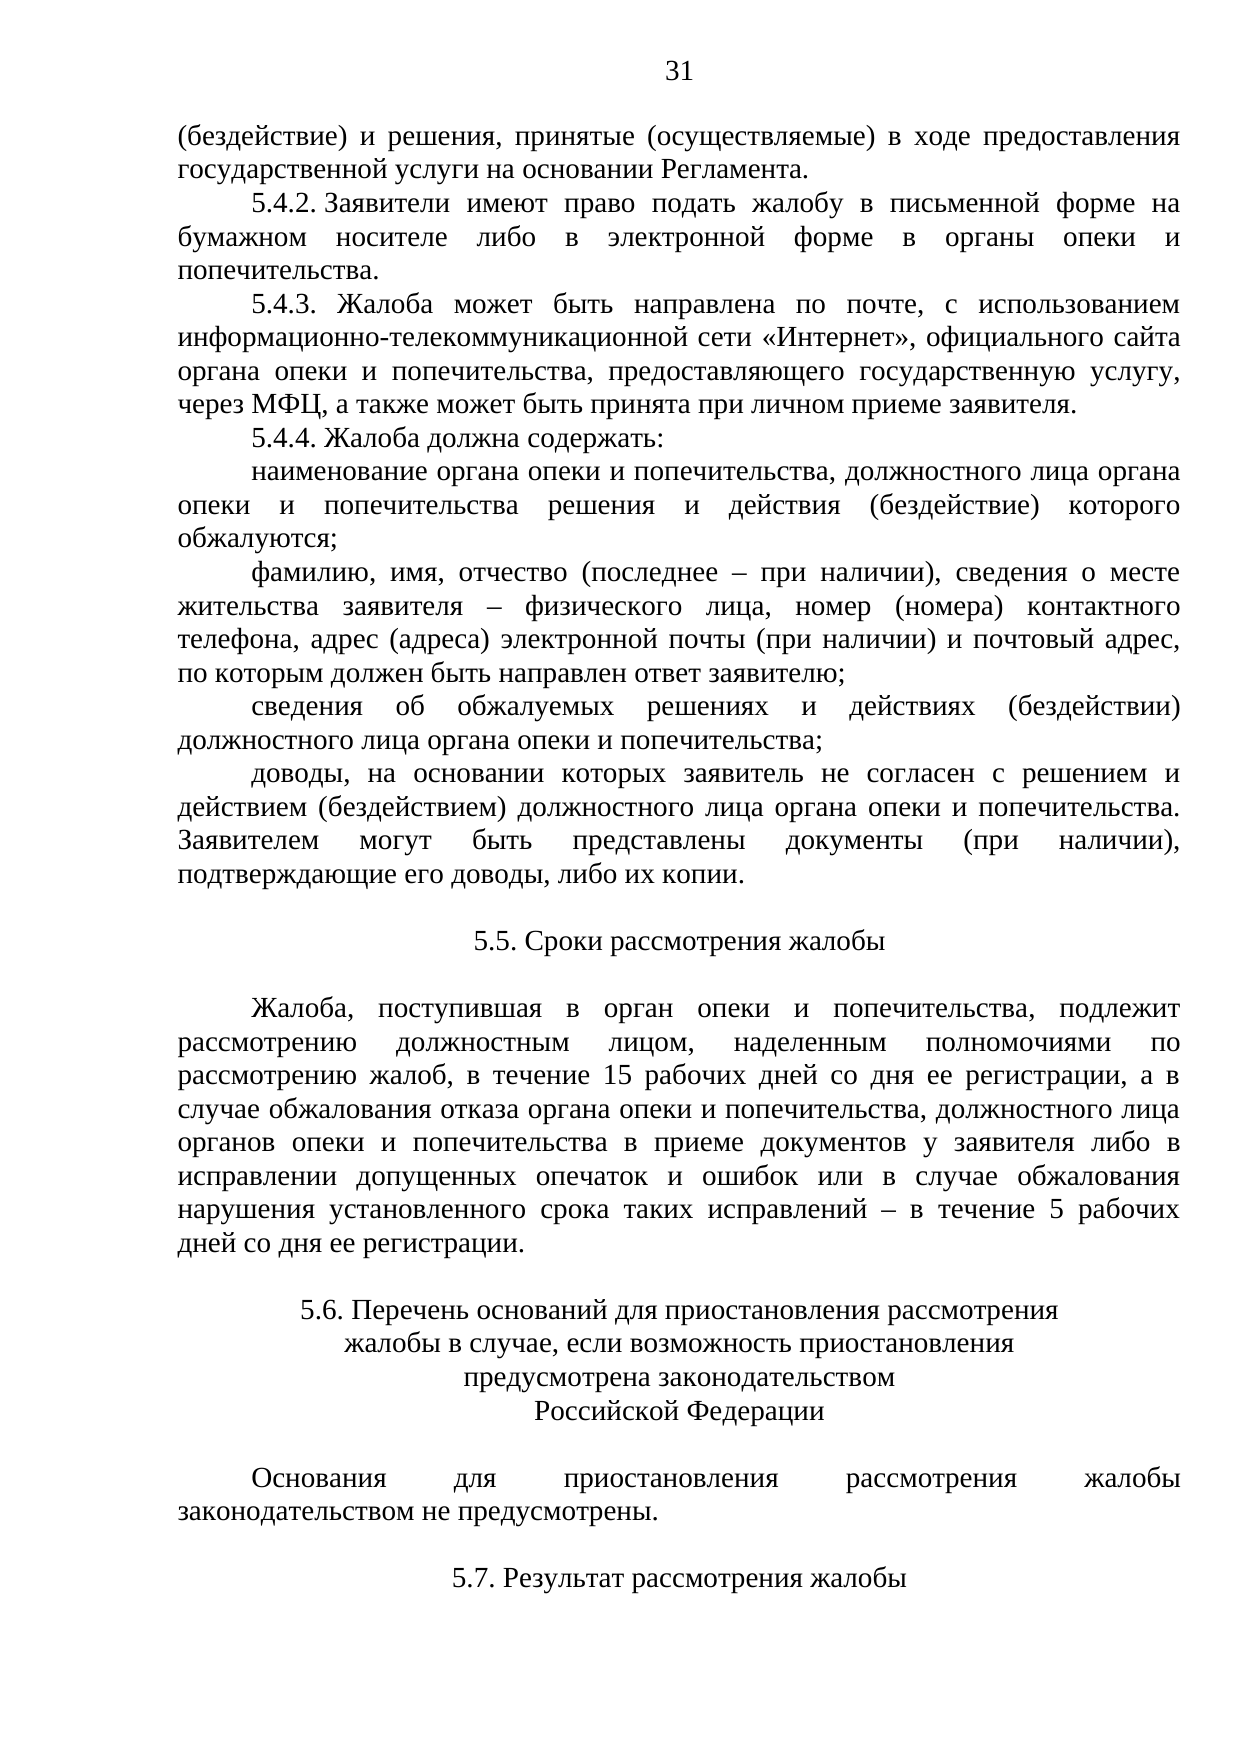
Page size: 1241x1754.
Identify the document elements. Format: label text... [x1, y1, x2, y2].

text 5.5. Сроки рассмотрения жалобы [177, 923, 1181, 957]
text Основания для приостановления рассмотрения жалобы законодательством не предусмотрены. [177, 1460, 1181, 1527]
text 5.4.3. Жалоба может быть направлена по почте, с использованием информационно-телекоммуникационной сети «Интернет», официального сайта органа опеки и попечительства, предоставляющего государственную услугу, через МФЦ, а также может быть принята при личном приеме заявителя. [177, 286, 1181, 420]
text Российской Федерации [177, 1393, 1181, 1426]
text Жалоба, поступившая в орган опеки и попечительства, подлежит рассмотрению должностным лицом, наделенным полномочиями по рассмотрению жалоб, в течение 15 рабочих дней со дня ее регистрации, а в случае обжалования отказа органа опеки и попечительства, должностного лица органов опеки и попечительства в приеме документов у заявителя либо в исправлении допущенных опечаток и ошибок или в случае обжалования нарушения установленного срока таких исправлений – в течение 5 рабочих дней со дня ее регистрации. [177, 990, 1181, 1258]
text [177, 118, 1181, 185]
text наименование органа опеки и попечительства, должностного лица органа опеки и попечительства решения и действия (бездействие) которого обжалуются; [177, 453, 1181, 554]
text 5.6. Перечень оснований для приостановления рассмотрения [177, 1292, 1181, 1326]
text 5.4.2. Заявители имеют право подать жалобу в письменной форме на бумажном носителе либо в электронной форме в органы опеки и попечительства. [177, 185, 1181, 286]
text доводы, на основании которых заявитель не согласен с решением и действием (бездействием) должностного лица органа опеки и попечительства. Заявителем могут быть представлены документы (при наличии), подтверждающие его доводы, либо их копии. [177, 755, 1181, 889]
text 5.4.4. Жалоба должна содержать: [177, 420, 1181, 453]
text жалобы в случае, если возможность приостановления [177, 1326, 1181, 1359]
text сведения об обжалуемых решениях и действиях (бездействии) должностного лица органа опеки и попечительства; [177, 688, 1181, 755]
text фамилию, имя, отчество (последнее – при наличии), сведения о месте жительства заявителя – физического лица, номер (номера) контактного телефона, адрес (адреса) электронной почты (при наличии) и почтовый адрес, по которым должен быть направлен ответ заявителю; [177, 554, 1181, 688]
text 5.7. Результат рассмотрения жалобы [177, 1560, 1181, 1594]
text предусмотрена законодательством [177, 1359, 1181, 1393]
